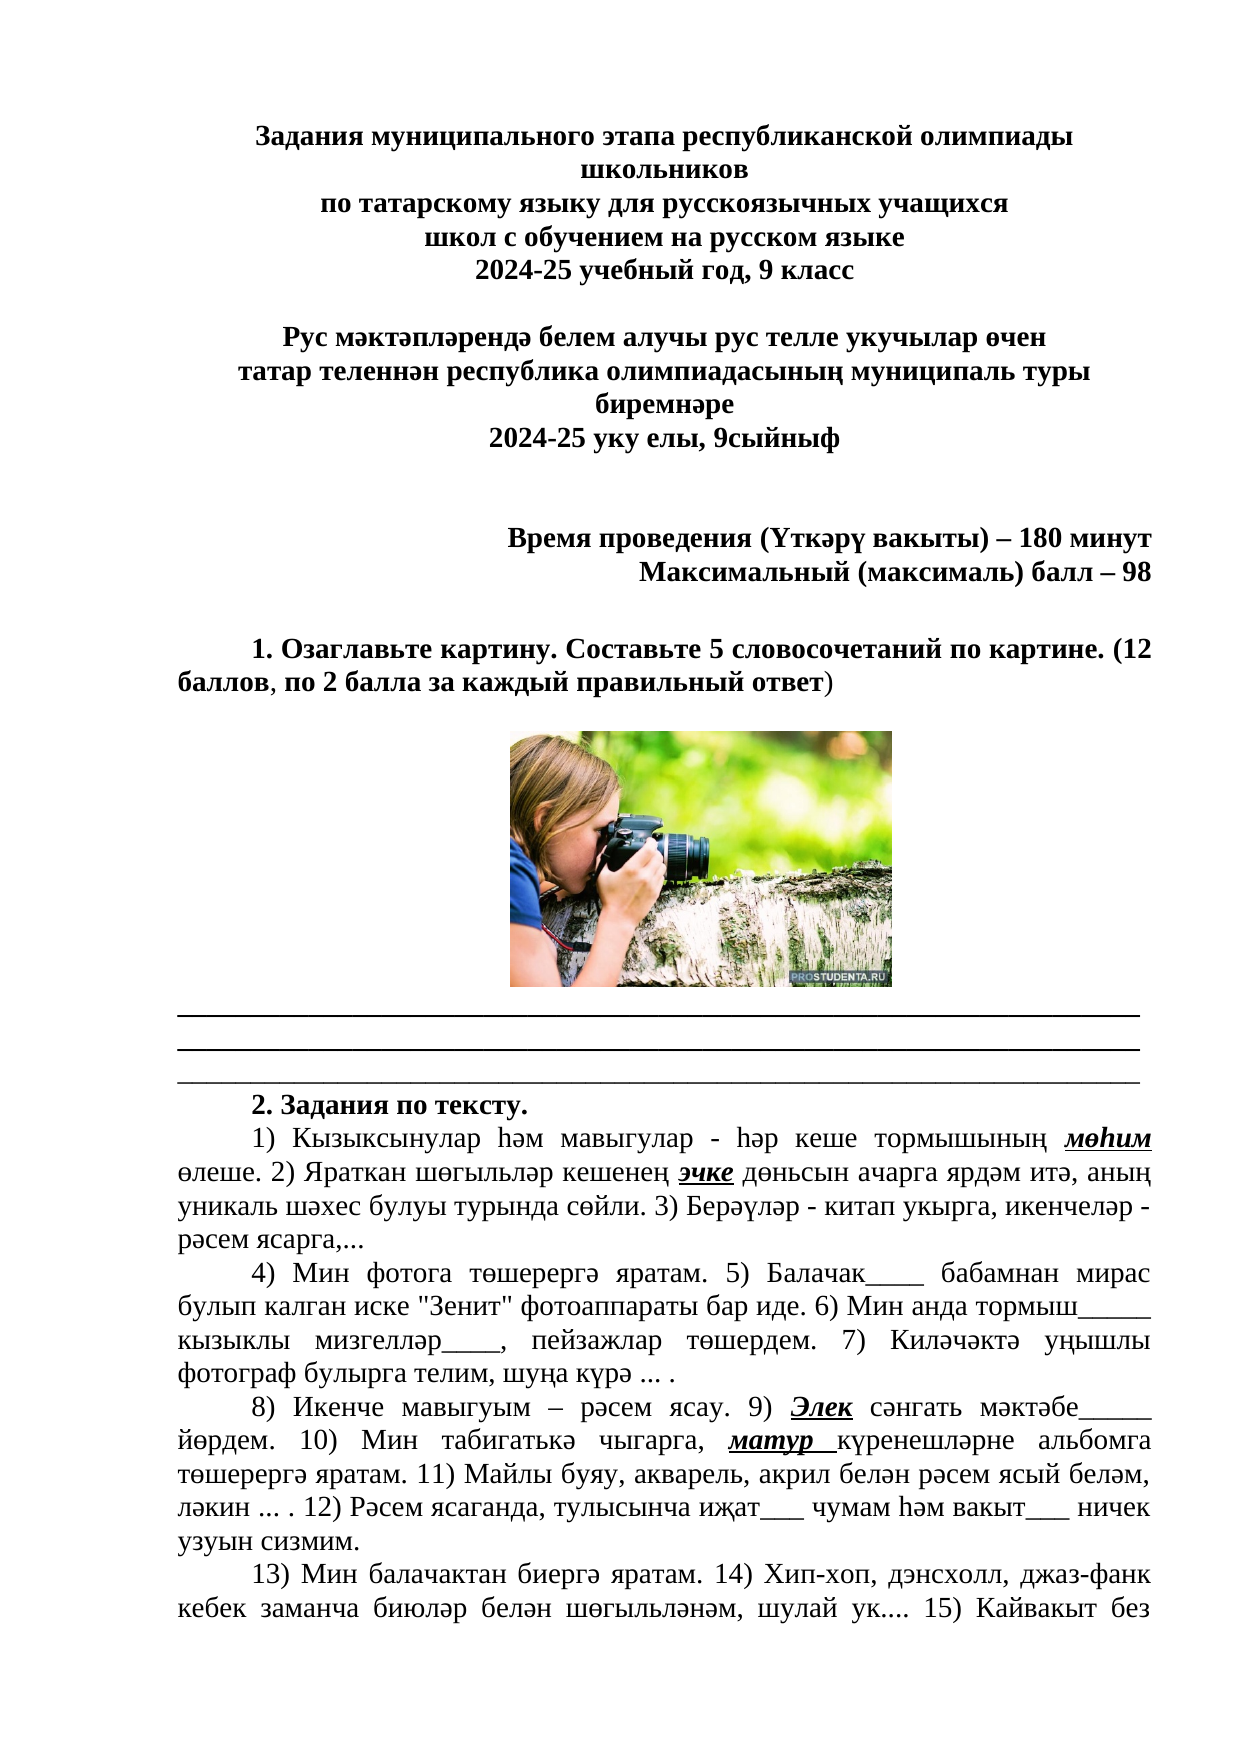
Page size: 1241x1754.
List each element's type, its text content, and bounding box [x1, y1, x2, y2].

text 2024-25 учебный год, 9 класс [177, 252, 1152, 286]
text Максимальный (максималь) балл – 98 [177, 554, 1152, 588]
text 1) Кызыксынулар һәм мавыгулар - һәр кеше тормышының мөһим өлеше. 2) Яраткан шөгыльләр кешенең эчке дөньсын ачарга ярдәм итә, аның уникаль шәхес булуы турында сөйли. 3) Берәүләр - китап укырга, икенчеләр - рәсем ясарга,... [177, 1121, 1152, 1255]
picture [510, 731, 892, 987]
text 2024-25 уку елы, 9сыйныф [177, 420, 1152, 453]
text по татарскому языку для русскоязычных учащихся [177, 185, 1152, 219]
text 1. Озаглавьте картину. Составьте 5 словосочетаний по картине. (12 баллов, по 2 балла за каждый правильный ответ) [177, 631, 1152, 698]
text школ с обучением на русском языке [177, 219, 1152, 252]
text 8) Икенче мавыгуым – рәсем ясау. 9) Элек сәнгать мәктәбе_____ йөрдем. 10) Мин табигатькә чыгарга, матур күренешләрне альбомга төшерергә яратам. 11) Майлы буяу, акварель, акрил белән рәсем ясый беләм, ләкин ... . 12) Рәсем ясаганда, тулысынча иҗат___ чумам һәм вакыт___ ничек узуын сизмим. [177, 1389, 1152, 1557]
text 2. Задания по тексту. [177, 1087, 1152, 1121]
text __________________________________________________________________ [177, 1053, 1152, 1087]
text 4) Мин фотога төшерергә яратам. 5) Балачак____ бабамнан мирас булып калган иске "Зенит" фотоаппараты бар иде. 6) Мин анда тормыш_____ кызыклы мизгелләр____, пейзажлар төшердем. 7) Киләчәктә уңышлы фотограф булырга телим, шуңа күрә ... . [177, 1255, 1152, 1389]
text Время проведения (Үткәрү вакыты) – 180 минут [177, 521, 1152, 554]
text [177, 1557, 1152, 1624]
text Рус мәктәпләрендә белем алучы рус телле укучылар өчен [177, 319, 1152, 353]
text ____________________________________________________________________________________________________________________________________ [177, 986, 1152, 1053]
text Задания муниципального этапа республиканской олимпиады школьников [177, 118, 1152, 185]
text татар теленнән республика олимпиадасының муниципаль туры биремнәре [177, 353, 1152, 420]
